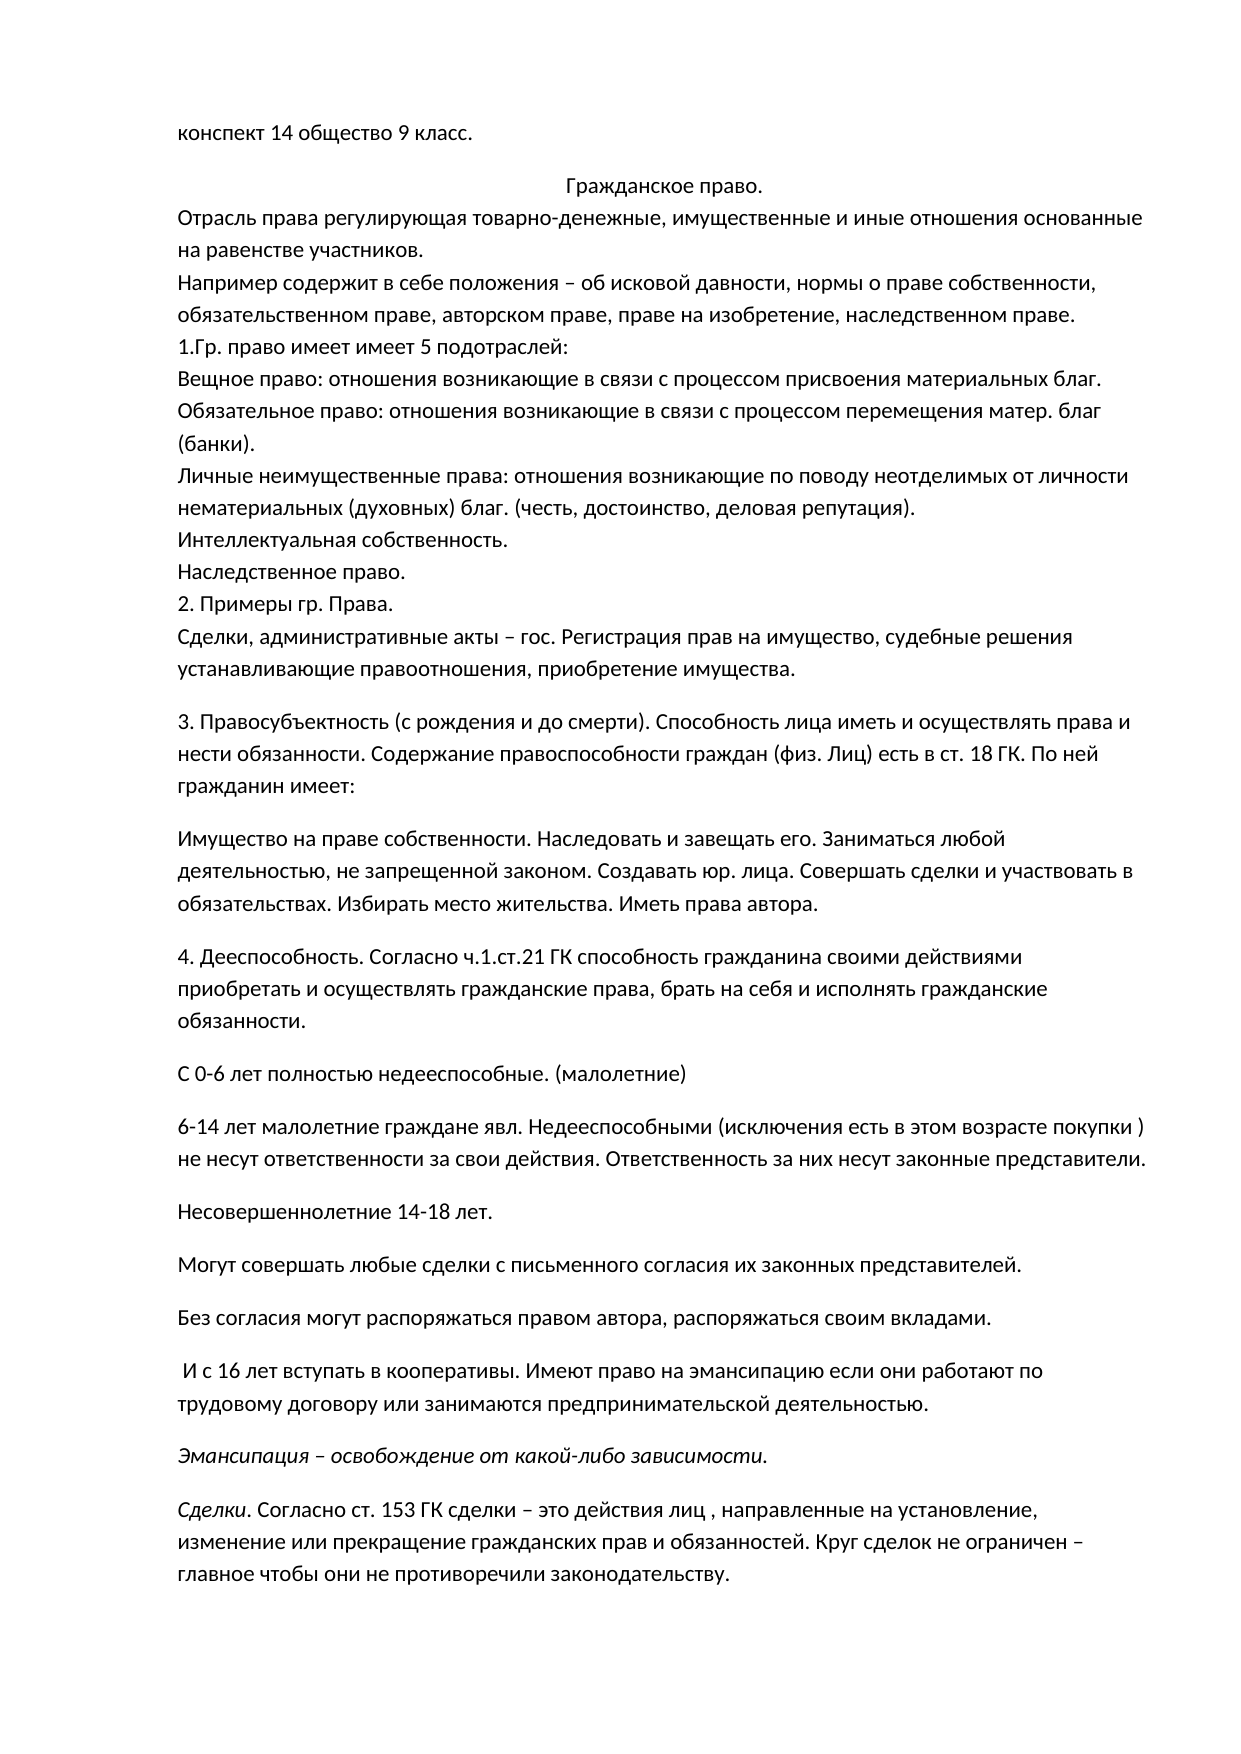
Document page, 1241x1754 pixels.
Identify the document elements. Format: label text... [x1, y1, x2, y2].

list Сделки, административные акты – гос. Регистрация прав на имущество, судебные решения устанавливающие правоотношения, приобретение имущества. [177, 622, 1152, 682]
text 3. Правосубъектность (с рождения и до смерти). Способность лица иметь и осуществлять права и нести обязанности. Содержание правоспособности граждан (физ. Лиц) есть в ст. 18 ГК. По ней гражданин имеет: [177, 707, 1152, 799]
text Эмансипация – освобождение от какой-либо зависимости. [177, 1442, 1152, 1470]
text Сделки. Согласно ст. 153 ГК сделки – это действия лиц , направленные на установление, изменение или прекращение гражданских прав и обязанностей. Круг сделок не ограничен – главное чтобы они не противоречили законодательству. [177, 1495, 1152, 1587]
list 1.Гр. право имеет имеет 5 подотраслей: [177, 332, 1152, 360]
text И с 16 лет вступать в кооперативы. Имеют право на эмансипацию если они работают по трудовому договору или занимаются предпринимательской деятельностью. [177, 1356, 1152, 1417]
list Например содержит в себе положения – об исковой давности, нормы о праве собственности, обязательственном праве, авторском праве, праве на изобретение, наследственном праве. [177, 268, 1152, 328]
text Могут совершать любые сделки с письменного согласия их законных представителей. [177, 1250, 1152, 1278]
list Личные неимущественные права: отношения возникающие по поводу неотделимых от личности нематериальных (духовных) благ. (честь, достоинство, деловая репутация). [177, 461, 1152, 521]
text 6-14 лет малолетние граждане явл. Недееспособными (исключения есть в этом возрасте покупки ) не несут ответственности за свои действия. Ответственность за них несут законные представители. [177, 1112, 1152, 1172]
list Наследственное право. [177, 557, 1152, 585]
text Имущество на праве собственности. Наследовать и завещать его. Заниматься любой деятельностью, не запрещенной законом. Создавать юр. лица. Совершать сделки и участвовать в обязательствах. Избирать место жительства. Иметь права автора. [177, 824, 1152, 917]
list Обязательное право: отношения возникающие в связи с процессом перемещения матер. благ (банки). [177, 396, 1152, 457]
list Гражданское право. [177, 171, 1152, 199]
text конспект 14 общество 9 класс. [177, 118, 1152, 146]
text С 0-6 лет полностью недееспособные. (малолетние) [177, 1059, 1152, 1087]
list Отрасль права регулирующая товарно-денежные, имущественные и иные отношения основанные на равенстве участников. [177, 203, 1152, 263]
text Несовершеннолетние 14-18 лет. [177, 1197, 1152, 1225]
list 2. Примеры гр. Права. [177, 589, 1152, 618]
text 4. Дееспособность. Согласно ч.1.ст.21 ГК способность гражданина своими действиями приобретать и осуществлять гражданские права, брать на себя и исполнять гражданские обязанности. [177, 942, 1152, 1034]
text Без согласия могут распоряжаться правом автора, распоряжаться своим вкладами. [177, 1303, 1152, 1331]
list Вещное право: отношения возникающие в связи с процессом присвоения материальных благ. [177, 364, 1152, 392]
list Интеллектуальная собственность. [177, 525, 1152, 553]
